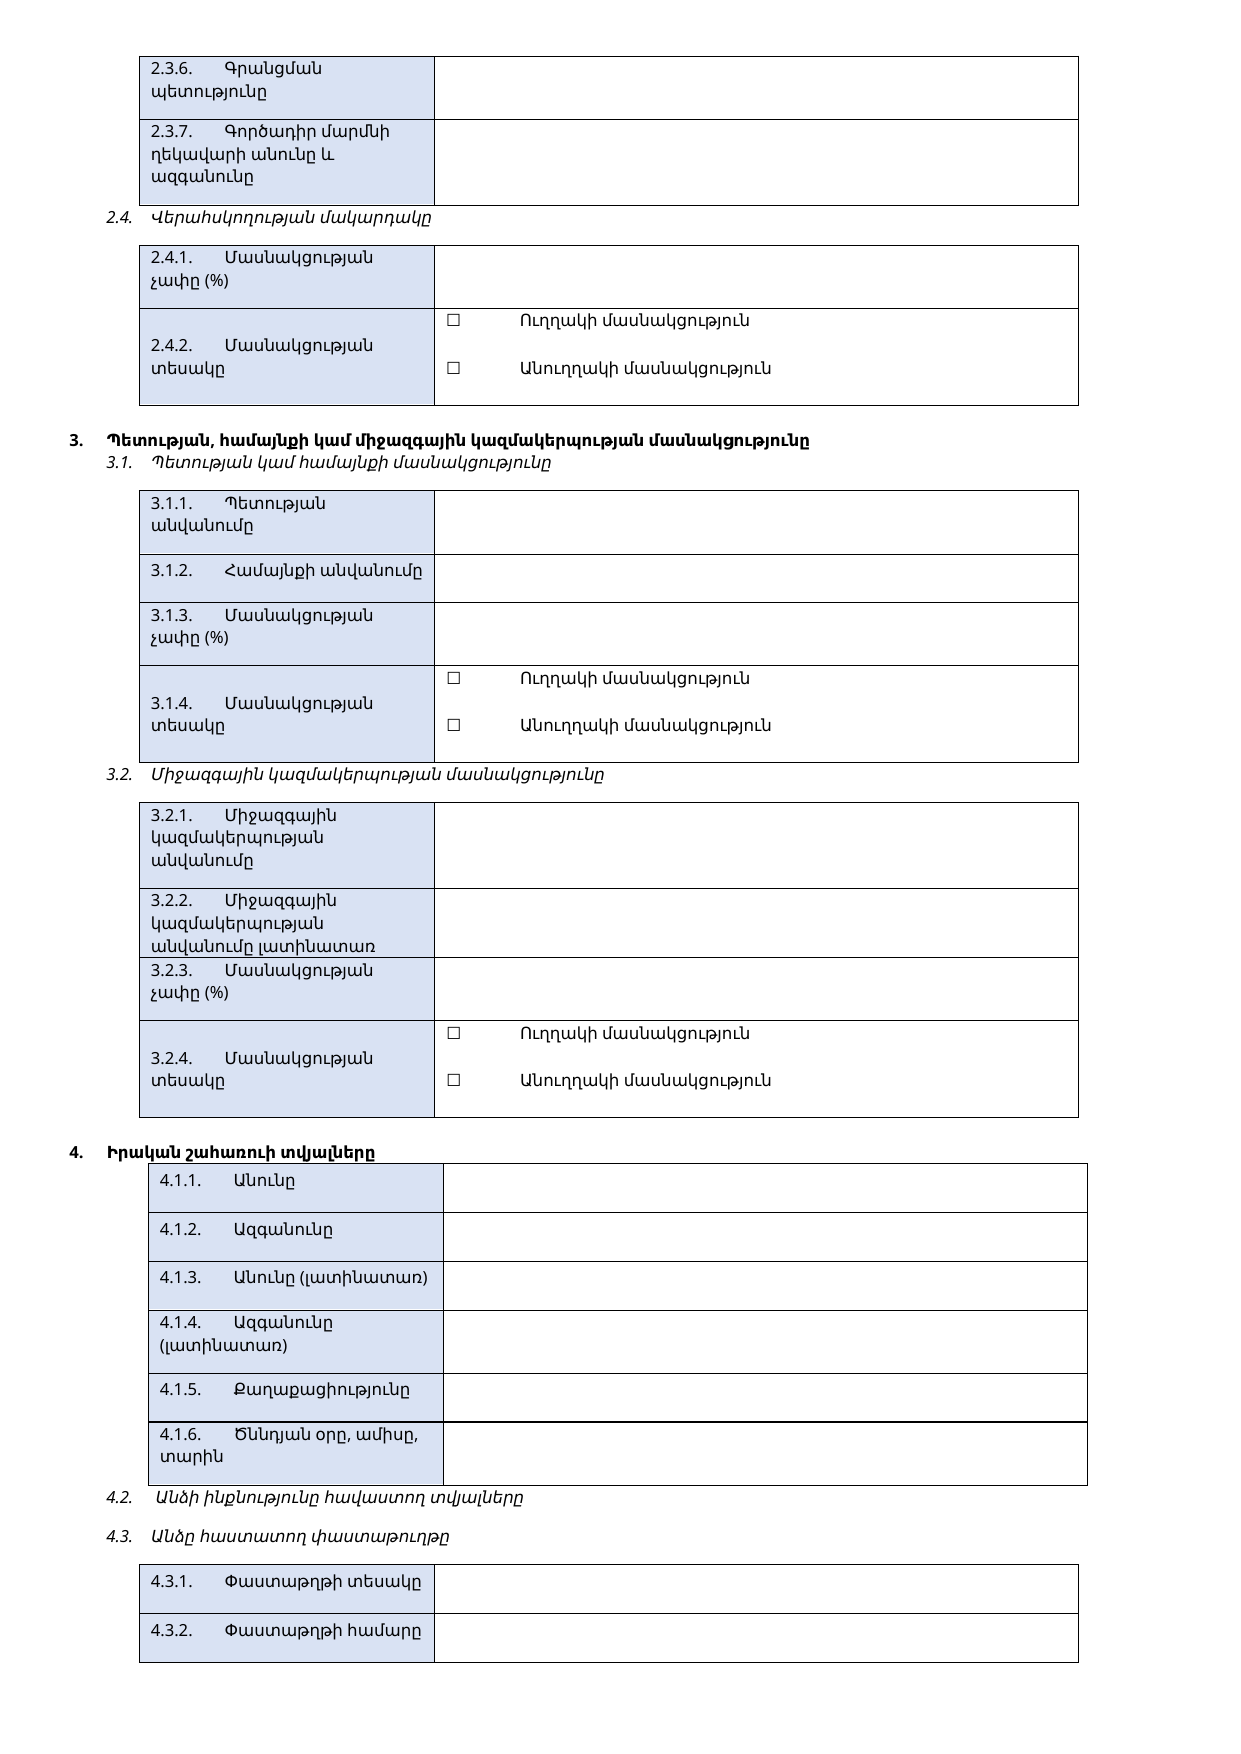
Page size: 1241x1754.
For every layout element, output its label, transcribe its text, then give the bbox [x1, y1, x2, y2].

table_cell [444, 1262, 1087, 1309]
table_cell ☐ Ուղղակի մասնակցություն ☐ Անուղղակի մասնակցություն [435, 666, 1078, 762]
table_cell [435, 1614, 1078, 1662]
table_header Մասնակցության չափը (%) [140, 246, 434, 308]
list Անձի ինքնությունը հավաստող տվյալները [106, 1486, 1167, 1508]
table_cell [444, 1423, 1087, 1484]
table_cell Ծննդյան օրը, ամիսը, տարին [149, 1423, 443, 1484]
table_cell [444, 1311, 1087, 1373]
table_cell Միջազգային կազմակերպության անվանումը լատինատառ [140, 889, 434, 957]
table_cell Գրանցման պետությունը [140, 57, 434, 119]
table_cell Մասնակցության չափը (%) [140, 958, 434, 1020]
table_cell [435, 555, 1078, 602]
table_cell Մասնակցության տեսակը [140, 309, 434, 404]
table_cell Անունը (լատինատառ) [149, 1262, 443, 1309]
table_cell [435, 57, 1078, 119]
table_cell Համայնքի անվանումը [140, 555, 434, 602]
table_cell Ազգանունը (լատինատառ) [149, 1311, 443, 1373]
table_cell ☐ Ուղղակի մասնակցություն ☐ Անուղղակի մասնակցություն [435, 1021, 1078, 1117]
list Միջազգային կազմակերպության մասնակցությունը [106, 763, 1167, 786]
table_cell [435, 120, 1078, 204]
table_cell [444, 1374, 1087, 1421]
table_cell Մասնակցության տեսակը [140, 666, 434, 762]
table_header [435, 803, 1078, 888]
table_header Անունը [149, 1164, 443, 1212]
table_header Փաստաթղթի տեսակը [140, 1565, 434, 1613]
table_header [435, 246, 1078, 308]
table_cell Փաստաթղթի համարը [140, 1614, 434, 1662]
table_header Պետության անվանումը [140, 491, 434, 553]
list Անձը հաստատող փաստաթուղթը [106, 1525, 1167, 1548]
list Պետության կամ համայնքի մասնակցությունը [106, 451, 1167, 474]
table_cell [435, 958, 1078, 1020]
table_cell Մասնակցության տեսակը [140, 1021, 434, 1117]
list Վերահսկողության մակարդակը [106, 206, 1167, 228]
table_header [435, 491, 1078, 553]
list Իրական շահառուի տվյալները [69, 1141, 1167, 1163]
table_cell ☐ Ուղղակի մասնակցություն ☐ Անուղղակի մասնակցություն [435, 309, 1078, 404]
table_cell Քաղաքացիությունը [149, 1374, 443, 1421]
table_header Միջազգային կազմակերպության անվանումը [140, 803, 434, 888]
table_cell Գործադիր մարմնի ղեկավարի անունը և ազգանունը [140, 120, 434, 204]
table_cell Ազգանունը [149, 1213, 443, 1261]
table_header [435, 1565, 1078, 1613]
list Պետության, համայնքի կամ միջազգային կազմակերպության մասնակցությունը [69, 428, 1167, 451]
table_header [444, 1164, 1087, 1212]
table_cell [435, 603, 1078, 665]
table_cell [435, 889, 1078, 957]
table_cell [444, 1213, 1087, 1261]
table_cell Մասնակցության չափը (%) [140, 603, 434, 665]
